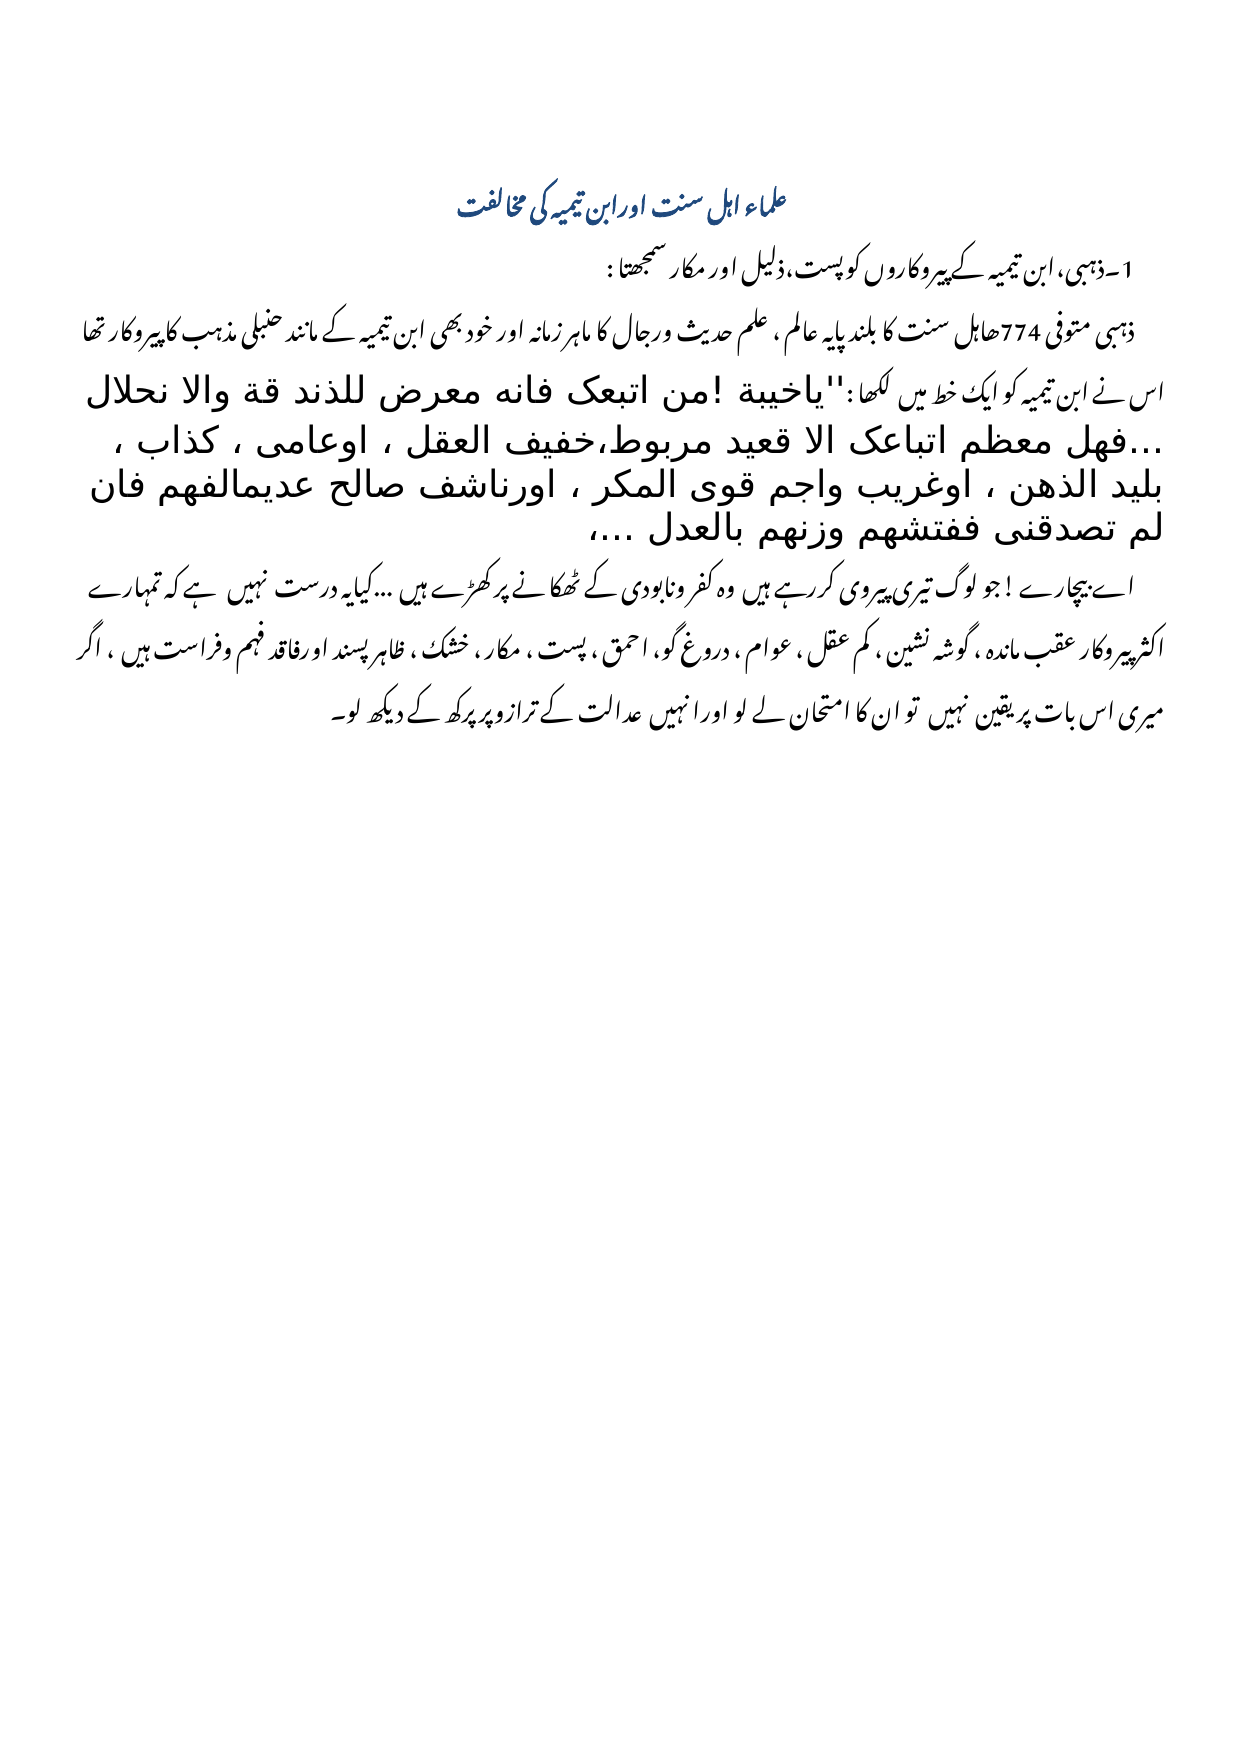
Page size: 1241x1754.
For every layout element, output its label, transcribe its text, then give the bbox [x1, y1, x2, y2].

text ذہبی متوفی 774ھاہل سنت کا بلند پایہ عالم ، علم حدیث ورجال کا ماہر زمانہ اور خود بھی ابن تیمیہ کے مانند حنبلی مذہب کا پیروکار تھا اس نے ابن تیمیہ کو ایک خط میں لکھا :''یاخیبة !من اتبعک فانه معرض للذند قة والا نحلال ...فهل معظم اتباعک الا قعید مربوط،خفیف العقل ، اوعامی ، کذاب ، بلید الذهن ، اوغریب واجم قوی المکر ، اورناشف صالح عدیمالفهم فان لم تصدقنی ففتشهم وزنهم بالعدل ...، [75, 294, 1165, 550]
text 1۔ذہبی،ابن تیمیہ کے پیروکاروں کوپست،ذلیل اور مکار سمجھتا : [75, 231, 1165, 294]
text اے بیچارے !جو لوگ تیری پیروی کررہے ہیں وہ کفر ونابودی کے ٹھکا نے پر کھڑے ہیں ...کیایہ درست نہیں ہے کہ تمہارے اکثر پیروکار عقب ماندہ ، گوشہ نشین ، کم عقل ، عوام ، دروغ گو، احمق ، پست ، مکار ، خشک ، ظاہر پسند اورفاقد فہم وفراست ہیں ، اگر میری اس بات پر یقین نہیں تو ان کا امتحان لے لو اورا نہیں عدالت کے ترازوپر پرکھ کے دیکھ لو۔ [75, 550, 1165, 737]
subtitle علماء اہل سنت اورابن تیمیہ کی مخالفت [75, 106, 1165, 231]
